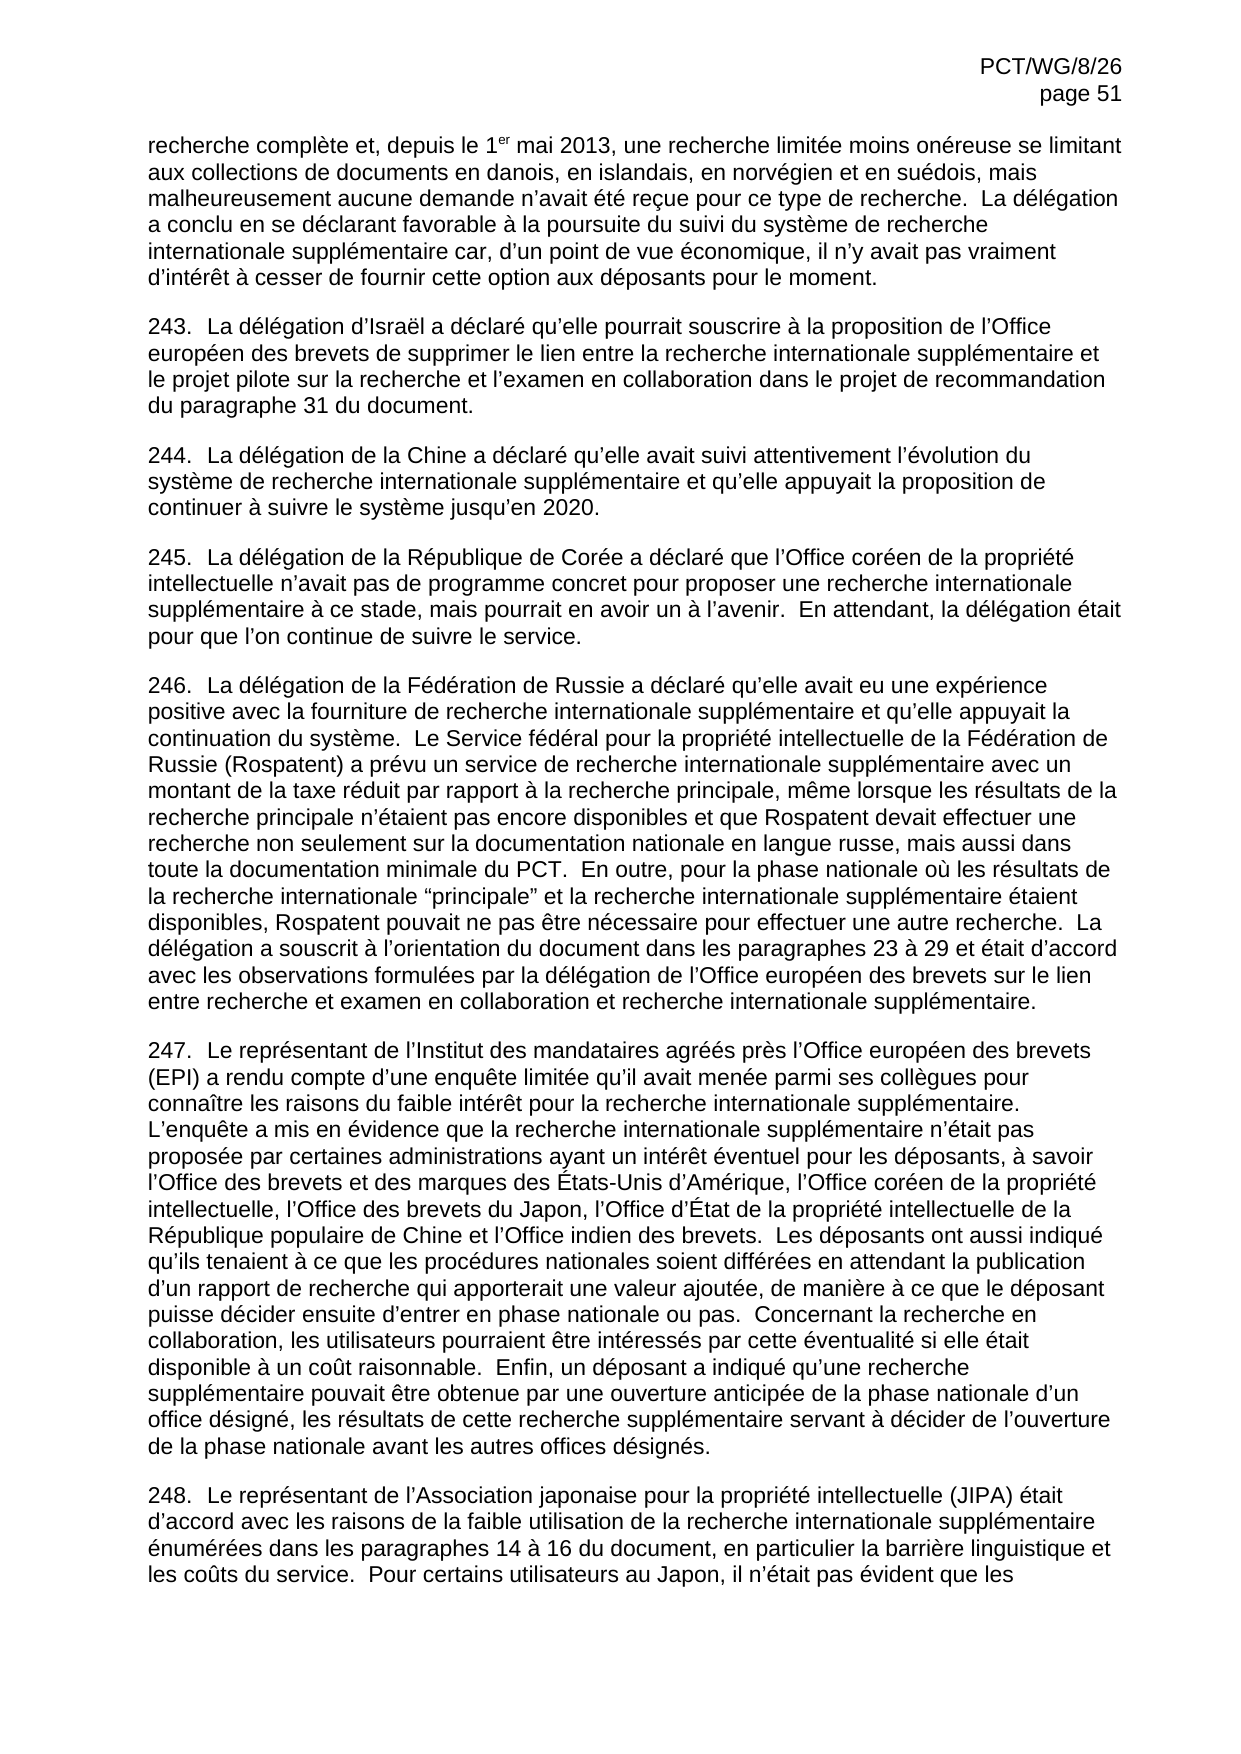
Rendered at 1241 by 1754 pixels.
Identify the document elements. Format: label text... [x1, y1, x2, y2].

text La délégation de la République de Corée a déclaré que l’Office coréen de la propriété intellectuelle n’avait pas de programme concret pour proposer une recherche internationale supplémentaire à ce stade, mais pourrait en avoir un à l’avenir. En attendant, la délégation était pour que l’on continue de suivre le service. [148, 543, 1122, 649]
text La délégation de la Chine a déclaré qu’elle avait suivi attentivement l’évolution du système de recherche internationale supplémentaire et qu’elle appuyait la proposition de continuer à suivre le système jusqu’en 2020. [148, 442, 1122, 521]
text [148, 1482, 1122, 1587]
text Le représentant de l’Institut des mandataires agréés près l’Office européen des brevets (EPI) a rendu compte d’une enquête limitée qu’il avait menée parmi ses collègues pour connaître les raisons du faible intérêt pour la recherche internationale supplémentaire. L’enquête a mis en évidence que la recherche internationale supplémentaire n’était pas proposée par certaines administrations ayant un intérêt éventuel pour les déposants, à savoir l’Office des brevets et des marques des États-Unis d’Amérique, l’Office coréen de la propriété intellectuelle, l’Office des brevets du Japon, l’Office d’État de la propriété intellectuelle de la République populaire de Chine et l’Office indien des brevets. Les déposants ont aussi indiqué qu’ils tenaient à ce que les procédures nationales soient différées en attendant la publication d’un rapport de recherche qui apporterait une valeur ajoutée, de manière à ce que le déposant puisse décider ensuite d’entrer en phase nationale ou pas. Concernant la recherche en collaboration, les utilisateurs pourraient être intéressés par cette éventualité si elle était disponible à un coût raisonnable. Enfin, un déposant a indiqué qu’une recherche supplémentaire pouvait être obtenue par une ouverture anticipée de la phase nationale d’un office désigné, les résultats de cette recherche supplémentaire servant à décider de l’ouverture de la phase nationale avant les autres offices désignés. [148, 1037, 1122, 1459]
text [148, 132, 1122, 290]
text La délégation de la Fédération de Russie a déclaré qu’elle avait eu une expérience positive avec la fourniture de recherche internationale supplémentaire et qu’elle appuyait la continuation du système. Le Service fédéral pour la propriété intellectuelle de la Fédération de Russie (Rospatent) a prévu un service de recherche internationale supplémentaire avec un montant de la taxe réduit par rapport à la recherche principale, même lorsque les résultats de la recherche principale n’étaient pas encore disponibles et que Rospatent devait effectuer une recherche non seulement sur la documentation nationale en langue russe, mais aussi dans toute la documentation minimale du PCT. En outre, pour la phase nationale où les résultats de la recherche internationale “principale” et la recherche internationale supplémentaire étaient disponibles, Rospatent pouvait ne pas être nécessaire pour effectuer une autre recherche. La délégation a souscrit à l’orientation du document dans les paragraphes 23 à 29 et était d’accord avec les observations formulées par la délégation de l’Office européen des brevets sur le lien entre recherche et examen en collaboration et recherche internationale supplémentaire. [148, 672, 1122, 1014]
text La délégation d’Israël a déclaré qu’elle pourrait souscrire à la proposition de l’Office européen des brevets de supprimer le lien entre la recherche internationale supplémentaire et le projet pilote sur la recherche et l’examen en collaboration dans le projet de recommandation du paragraphe 31 du document. [148, 313, 1122, 419]
